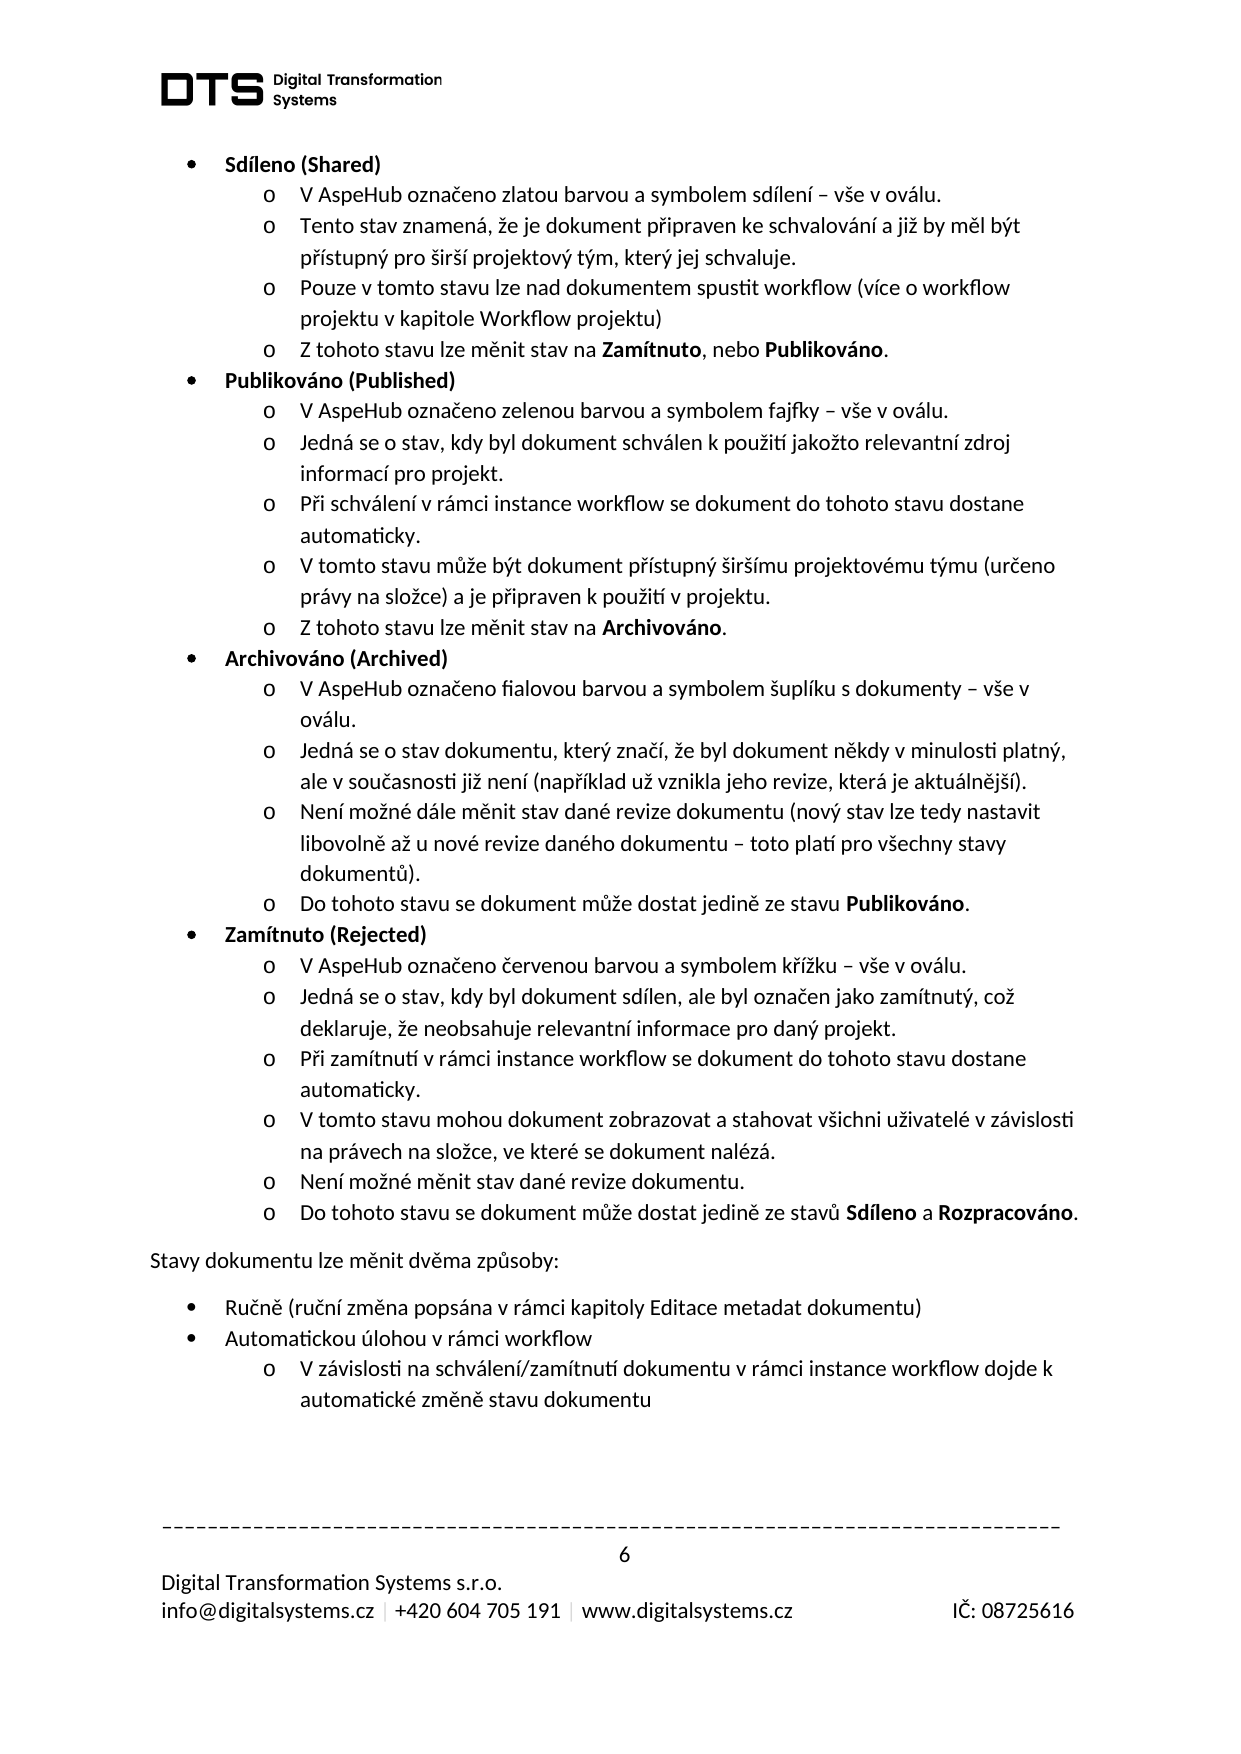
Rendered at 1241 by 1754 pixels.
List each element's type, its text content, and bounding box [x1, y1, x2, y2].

list V AspeHub označeno zlatou barvou a symbolem sdílení – vše v oválu. [262, 180, 1090, 209]
list Při zamítnutí v rámci instance workflow se dokument do tohoto stavu dostane automaticky. [262, 1044, 1090, 1103]
list V AspeHub označeno zelenou barvou a symbolem fajfky – vše v oválu. [262, 396, 1090, 426]
list Není možné dále měnit stav dané revize dokumentu (nový stav lze tedy nastavit libovolně až u nové revize daného dokumentu – toto platí pro všechny stavy dokumentů). [262, 797, 1090, 887]
list V AspeHub označeno fialovou barvou a symbolem šuplíku s dokumenty – vše v oválu. [262, 674, 1090, 734]
picture [161, 73, 442, 109]
list Archivováno (Archived) [187, 644, 1090, 672]
list Ručně (ruční změna popsána v rámci kapitoly Editace metadat dokumentu) [187, 1293, 1090, 1321]
list Do tohoto stavu se dokument může dostat jedině ze stavu Publikováno. [262, 889, 1090, 918]
text Stavy dokumentu lze měnit dvěma způsoby: [150, 1247, 1090, 1274]
list Sdíleno (Shared) [187, 150, 1090, 178]
list Jedná se o stav, kdy byl dokument schválen k použití jakožto relevantní zdroj informací pro projekt. [262, 428, 1090, 487]
list Při schválení v rámci instance workflow se dokument do tohoto stavu dostane automaticky. [262, 489, 1090, 549]
list Pouze v tomto stavu lze nad dokumentem spustit workflow (více o workflow projektu v kapitole Workflow projektu) [262, 273, 1090, 333]
list Jedná se o stav dokumentu, který značí, že byl dokument někdy v minulosti platný, ale v současnosti již není (například už vznikla jeho revize, která je aktuálnější). [262, 736, 1090, 795]
list Není možné měnit stav dané revize dokumentu. [262, 1167, 1090, 1196]
list Zamítnuto (Rejected) [187, 921, 1090, 949]
list V AspeHub označeno červenou barvou a symbolem křížku – vše v oválu. [262, 951, 1090, 980]
list Z tohoto stavu lze měnit stav na Zamítnuto, nebo Publikováno. [262, 335, 1090, 364]
list Tento stav znamená, že je dokument připraven ke schvalování a již by měl být přístupný pro širší projektový tým, který jej schvaluje. [262, 212, 1090, 271]
list Do tohoto stavu se dokument může dostat jedině ze stavů Sdíleno a Rozpracováno. [262, 1198, 1090, 1228]
list Z tohoto stavu lze měnit stav na Archivováno. [262, 613, 1090, 642]
list V závislosti na schválení/zamítnutí dokumentu v rámci instance workflow dojde k automatické změně stavu dokumentu [262, 1354, 1090, 1413]
list Publikováno (Published) [187, 366, 1090, 394]
list V tomto stavu mohou dokument zobrazovat a stahovat všichni uživatelé v závislosti na právech na složce, ve které se dokument nalézá. [262, 1105, 1090, 1165]
list Jedná se o stav, kdy byl dokument sdílen, ale byl označen jako zamítnutý, což deklaruje, že neobsahuje relevantní informace pro daný projekt. [262, 982, 1090, 1042]
list Automatickou úlohou v rámci workflow [187, 1324, 1090, 1352]
list V tomto stavu může být dokument přístupný širšímu projektovému týmu (určeno právy na složce) a je připraven k použití v projektu. [262, 551, 1090, 610]
